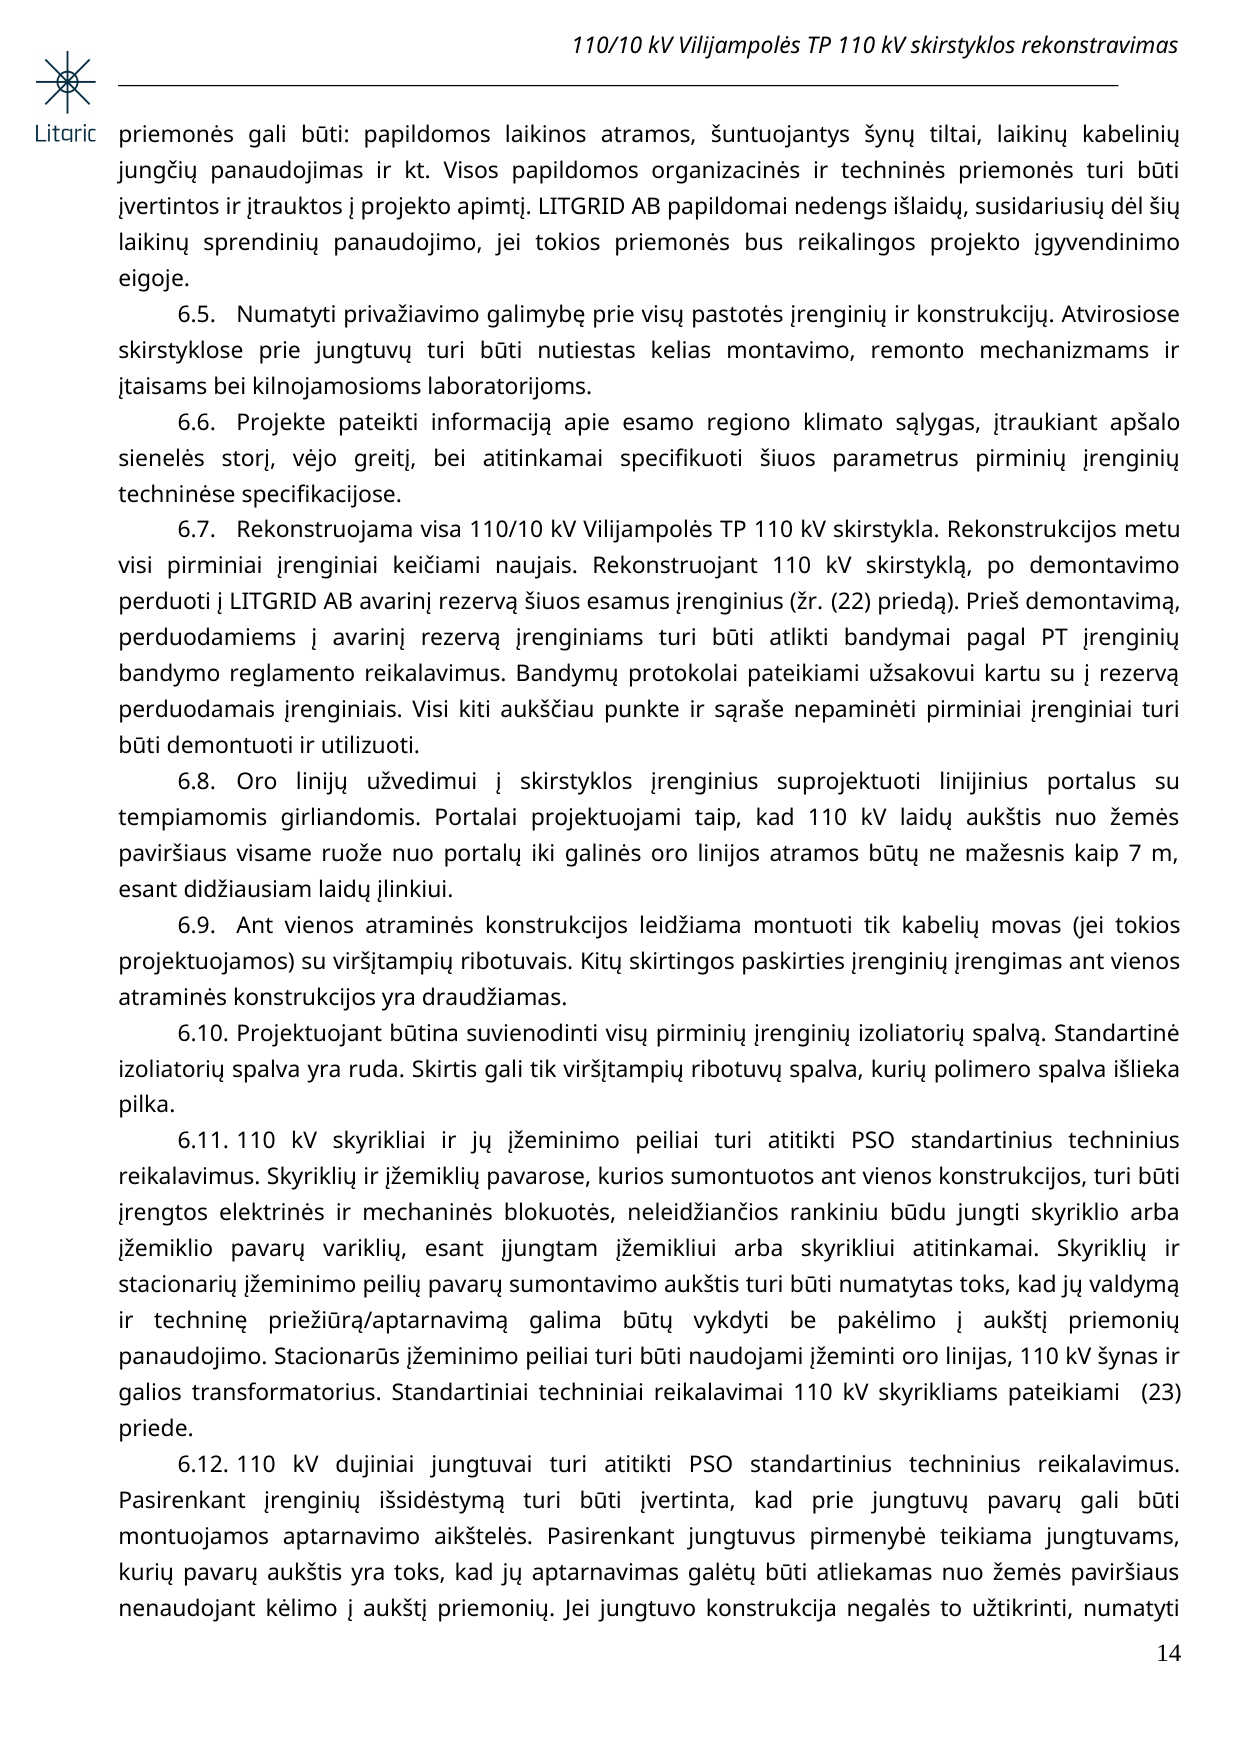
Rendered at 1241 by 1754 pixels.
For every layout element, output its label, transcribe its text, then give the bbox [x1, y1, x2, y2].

list Oro linijų užvedimui į skirstyklos įrenginius suprojektuoti linijinius portalus su tempiamomis girliandomis. Portalai projektuojami taip, kad 110 kV laidų aukštis nuo žemės paviršiaus visame ruože nuo portalų iki galinės oro linijos atramos būtų ne mažesnis kaip 7 m, esant didžiausiam laidų įlinkiui. [118, 765, 1181, 904]
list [118, 1448, 1181, 1623]
list Rekonstruojama visa 110/10 kV Vilijampolės TP 110 kV skirstykla. Rekonstrukcijos metu visi pirminiai įrenginiai keičiami naujais. Rekonstruojant 110 kV skirstyklą, po demontavimo perduoti į LITGRID AB avarinį rezervą šiuos esamus įrenginius (žr. priedą). Prieš demontavimą, perduodamiems į avarinį rezervą įrenginiams turi būti atlikti bandymai pagal PT įrenginių bandymo reglamento reikalavimus. Bandymų protokolai pateikiami užsakovui kartu su į rezervą perduodamais įrenginiais. Visi kiti aukščiau punkte ir sąraše nepaminėti pirminiai įrenginiai turi būti demontuoti ir utilizuoti. [118, 513, 1181, 760]
list Ant vienos atraminės konstrukcijos leidžiama montuoti tik kabelių movas (jei tokios projektuojamos) su viršįtampių ribotuvais. Kitų skirtingos paskirties įrenginių įrengimas ant vienos atraminės konstrukcijos yra draudžiamas. [118, 909, 1181, 1012]
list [118, 118, 1181, 293]
list 110 kV skyrikliai ir jų įžeminimo peiliai turi atitikti PSO standartinius techninius reikalavimus. Skyriklių ir įžemiklių pavarose, kurios sumontuotos ant vienos konstrukcijos, turi būti įrengtos elektrinės ir mechaninės blokuotės, neleidžiančios rankiniu būdu jungti skyriklio arba įžemiklio pavarų variklių, esant įjungtam įžemikliui arba skyrikliui atitinkamai. Skyriklių ir stacionarių įžeminimo peilių pavarų sumontavimo aukštis turi būti numatytas toks, kad jų valdymą ir techninę priežiūrą/aptarnavimą galima būtų vykdyti be pakėlimo į aukštį priemonių panaudojimo. Stacionarūs įžeminimo peiliai turi būti naudojami įžeminti oro linijas, 110 kV šynas ir galios transformatorius. Standartiniai techniniai reikalavimai 110 kV skyrikliams pateikiami priede. [118, 1124, 1181, 1443]
list Projekte pateikti informaciją apie esamo regiono klimato sąlygas, įtraukiant apšalo sienelės storį, vėjo greitį, bei atitinkamai specifikuoti šiuos parametrus pirminių įrenginių techninėse specifikacijose. [118, 406, 1181, 509]
list Projektuojant būtina suvienodinti visų pirminių įrenginių izoliatorių spalvą. Standartinė izoliatorių spalva yra ruda. Skirtis gali tik viršįtampių ribotuvų spalva, kurių polimero spalva išlieka pilka. [118, 1017, 1181, 1120]
list Numatyti privažiavimo galimybę prie visų pastotės įrenginių ir konstrukcijų. Atvirosiose skirstyklose prie jungtuvų turi būti nutiestas kelias montavimo, remonto mechanizmams ir įtaisams bei kilnojamosioms laboratorijoms. [118, 298, 1181, 401]
picture [36, 51, 96, 142]
